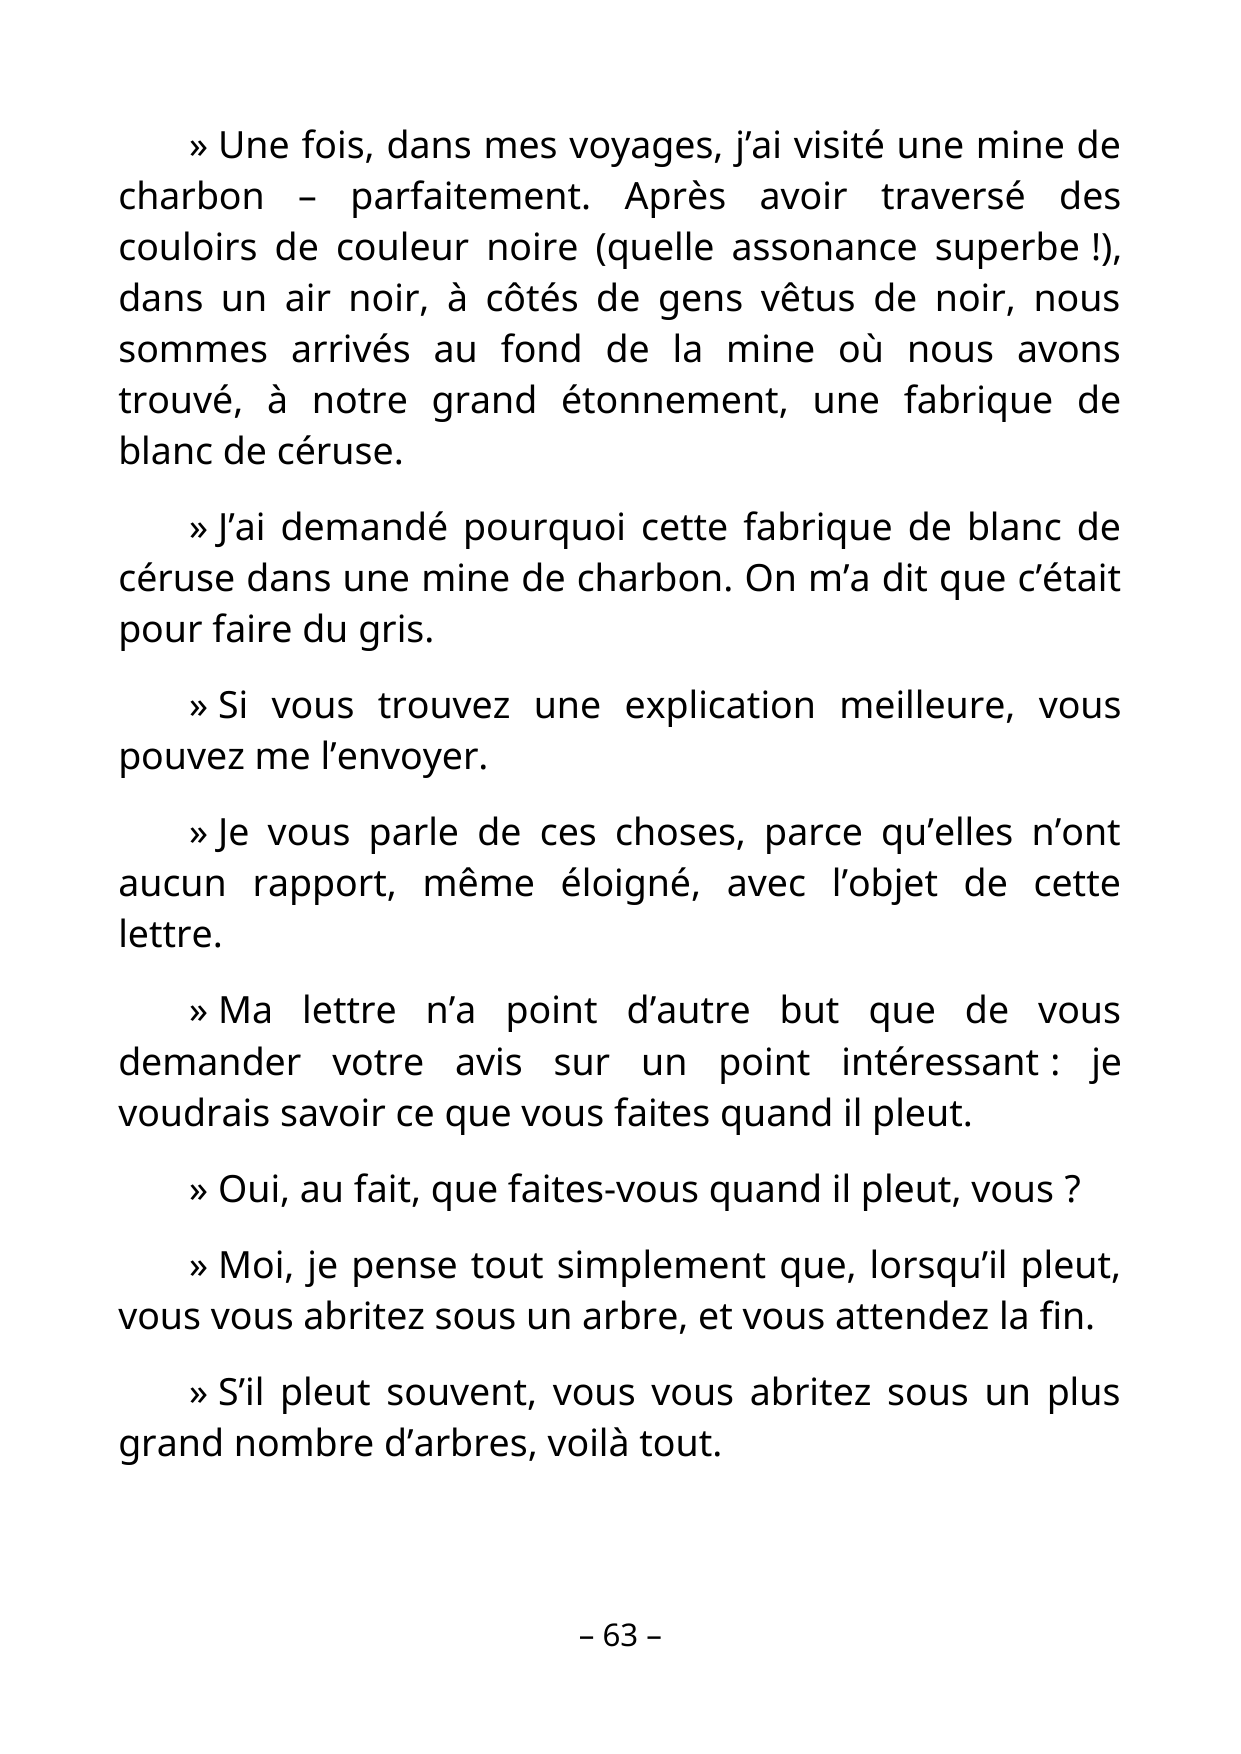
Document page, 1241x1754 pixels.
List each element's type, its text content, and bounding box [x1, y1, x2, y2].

text » Si vous trouvez une explication meilleure, vous pouvez me l’envoyer. [118, 678, 1122, 781]
text » S’il pleut souvent, vous vous abritez sous un plus grand nombre d’arbres, voilà tout. [118, 1365, 1122, 1467]
text » Oui, au fait, que faites-vous quand il pleut, vous ? [118, 1162, 1122, 1213]
text » Une fois, dans mes voyages, j’ai visité une mine de charbon – parfaitement. Après avoir traversé des couloirs de couleur noire (quelle assonance superbe !), dans un air noir, à côtés de gens vêtus de noir, nous sommes arrivés au fond de la mine où nous avons trouvé, à notre grand étonnement, une fabrique de blanc de céruse. [118, 118, 1122, 475]
text » Je vous parle de ces choses, parce qu’elles n’ont aucun rapport, même éloigné, avec l’objet de cette lettre. [118, 806, 1122, 959]
text » J’ai demandé pourquoi cette fabrique de blanc de céruse dans une mine de charbon. On m’a dit que c’était pour faire du gris. [118, 500, 1122, 653]
text » Moi, je pense tout simplement que, lorsqu’il pleut, vous vous abritez sous un arbre, et vous attendez la fin. [118, 1238, 1122, 1340]
text » Ma lettre n’a point d’autre but que de vous demander votre avis sur un point intéressant : je voudrais savoir ce que vous faites quand il pleut. [118, 984, 1122, 1137]
